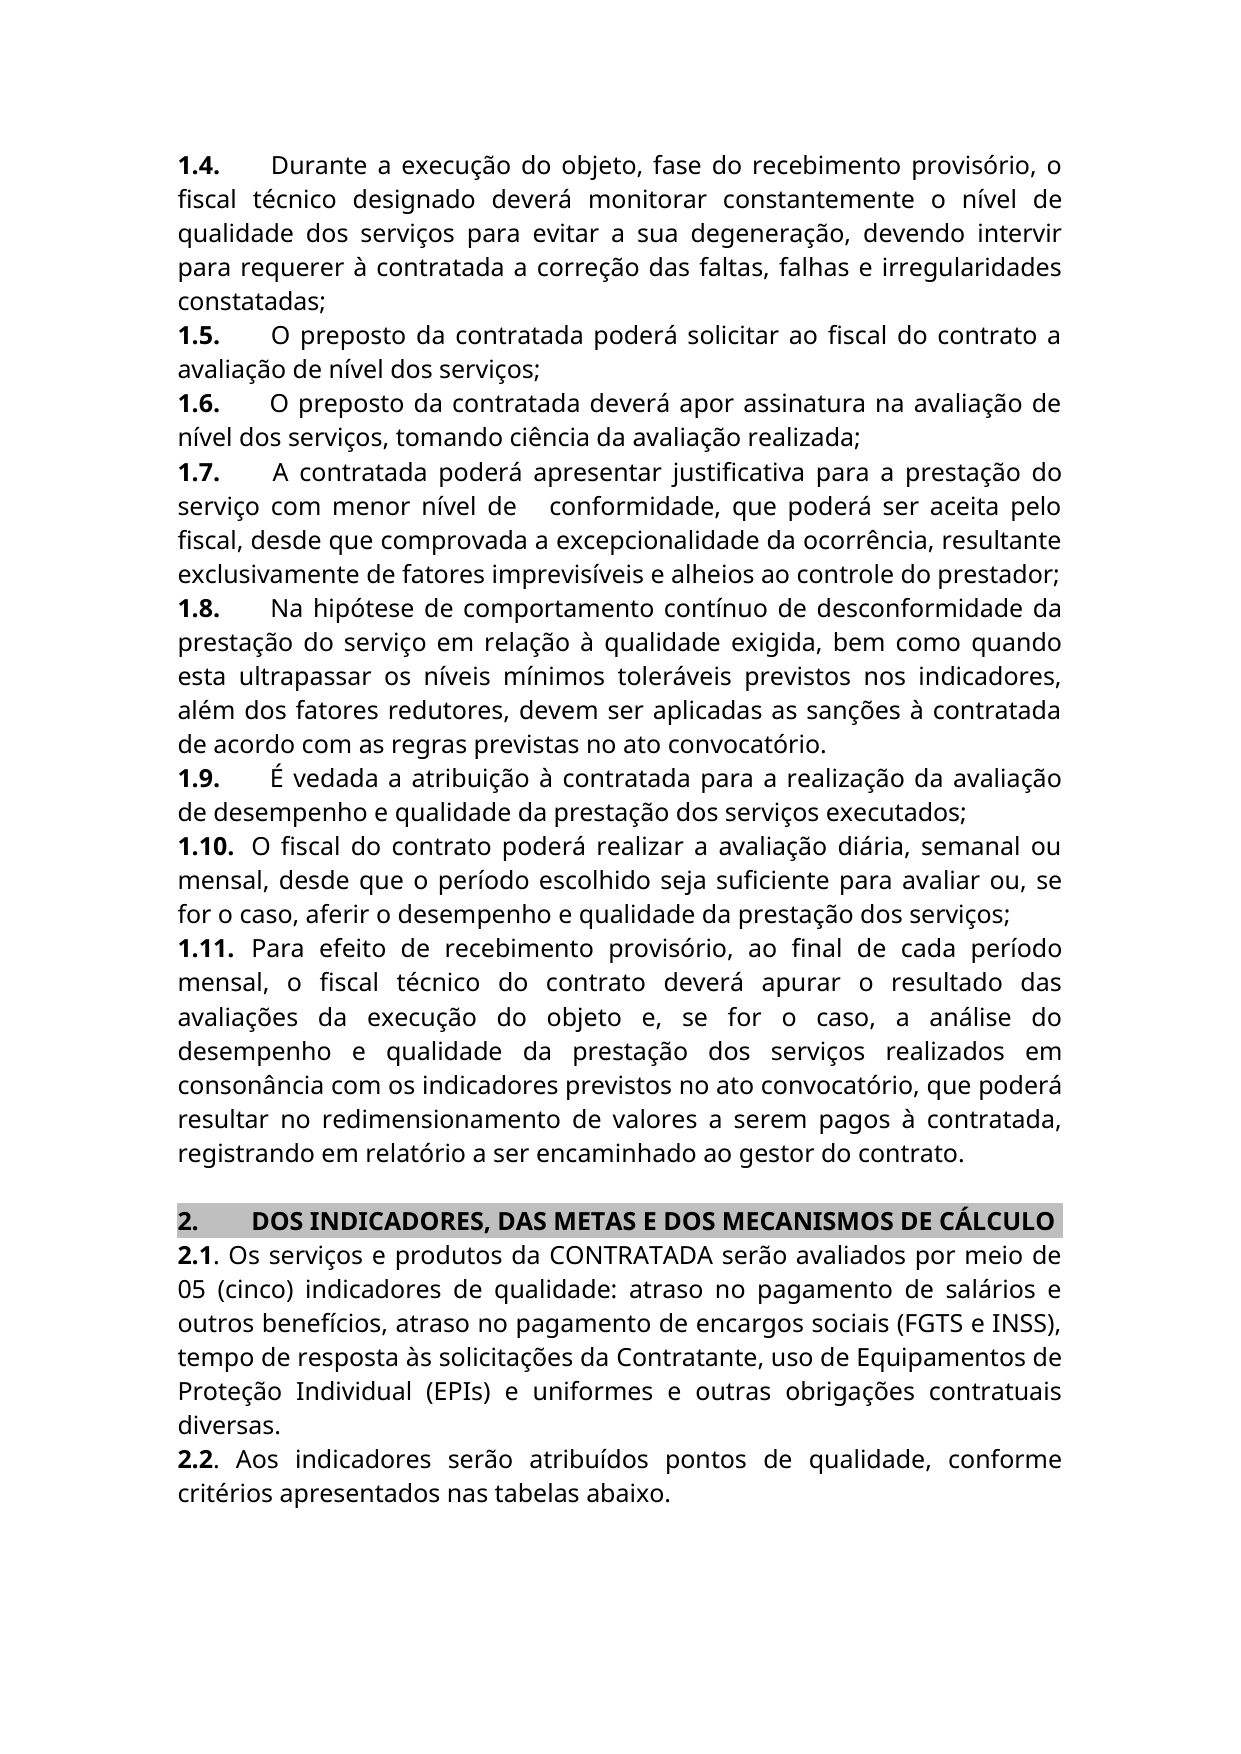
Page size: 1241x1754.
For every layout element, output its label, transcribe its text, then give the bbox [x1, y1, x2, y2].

list O preposto da contratada poderá solicitar ao fiscal do contrato a avaliação de nível dos serviços; [177, 318, 1063, 386]
text 2.2. Aos indicadores serão atribuídos pontos de qualidade, conforme critérios apresentados nas tabelas abaixo. [177, 1442, 1063, 1510]
list A contratada poderá apresentar justificativa para a prestação do serviço com menor nível de conformidade, que poderá ser aceita pelo fiscal, desde que comprovada a excepcionalidade da ocorrência, resultante exclusivamente de fatores imprevisíveis e alheios ao controle do prestador; [177, 454, 1063, 590]
list O preposto da contratada deverá apor assinatura na avaliação de nível dos serviços, tomando ciência da avaliação realizada; [177, 386, 1063, 454]
list DOS INDICADORES, DAS METAS E DOS MECANISMOS DE CÁLCULO [177, 1203, 1063, 1238]
list É vedada a atribuição à contratada para a realização da avaliação de desempenho e qualidade da prestação dos serviços executados; [177, 761, 1063, 829]
list Durante a execução do objeto, fase do recebimento provisório, o fiscal técnico designado deverá monitorar constantemente o nível de qualidade dos serviços para evitar a sua degeneração, devendo intervir para requerer à contratada a correção das faltas, falhas e irregularidades constatadas; [177, 148, 1063, 318]
list Para efeito de recebimento provisório, ao final de cada período mensal, o fiscal técnico do contrato deverá apurar o resultado das avaliações da execução do objeto e, se for o caso, a análise do desempenho e qualidade da prestação dos serviços realizados em consonância com os indicadores previstos no ato convocatório, que poderá resultar no redimensionamento de valores a serem pagos à contratada, registrando em relatório a ser encaminhado ao gestor do contrato. [177, 931, 1063, 1169]
list O fiscal do contrato poderá realizar a avaliação diária, semanal ou mensal, desde que o período escolhido seja suficiente para avaliar ou, se for o caso, aferir o desempenho e qualidade da prestação dos serviços; [177, 829, 1063, 931]
text 2.1. Os serviços e produtos da CONTRATADA serão avaliados por meio de 05 (cinco) indicadores de qualidade: atraso no pagamento de salários e outros benefícios, atraso no pagamento de encargos sociais (FGTS e INSS), tempo de resposta às solicitações da Contratante, uso de Equipamentos de Proteção Individual (EPIs) e uniformes e outras obrigações contratuais diversas. [177, 1238, 1063, 1442]
list Na hipótese de comportamento contínuo de desconformidade da prestação do serviço em relação à qualidade exigida, bem como quando esta ultrapassar os níveis mínimos toleráveis previstos nos indicadores, além dos fatores redutores, devem ser aplicadas as sanções à contratada de acordo com as regras previstas no ato convocatório. [177, 590, 1063, 761]
